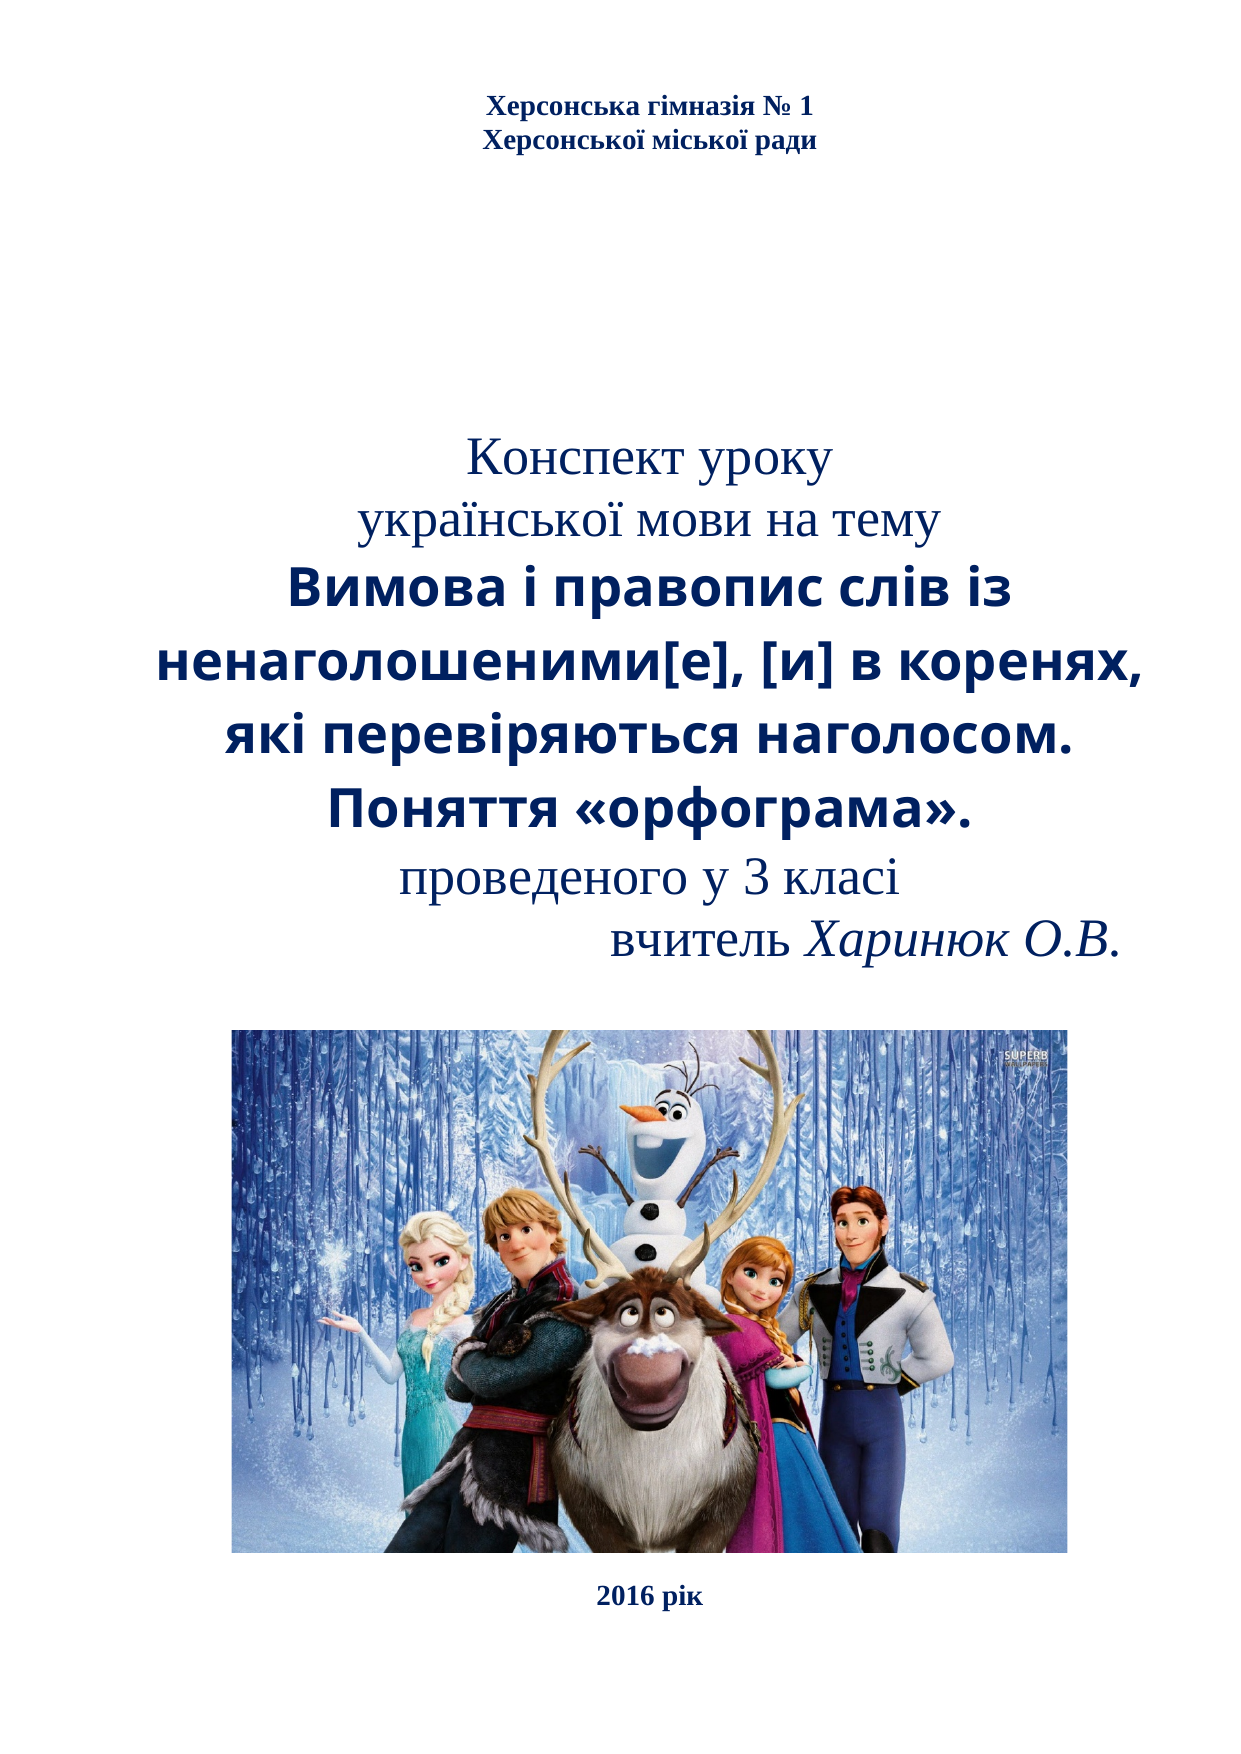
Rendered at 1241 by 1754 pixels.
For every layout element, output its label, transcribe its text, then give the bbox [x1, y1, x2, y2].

text вчитель Харинюк О.В. [148, 906, 1152, 968]
text української мови на тему [148, 486, 1152, 548]
text Херсонської міської ради [148, 122, 1152, 156]
text 2016 рік [148, 1578, 1152, 1611]
text Херсонська гімназія № 1 [148, 88, 1152, 122]
text Вимова і правопис слів із ненаголошеними[е], [и] в коренях, які перевіряються наголосом. Поняття «орфограма». [148, 548, 1152, 843]
text Конспект уроку [148, 424, 1152, 486]
text проведеного у 3 класі [148, 843, 1152, 906]
picture [231, 1030, 1068, 1553]
